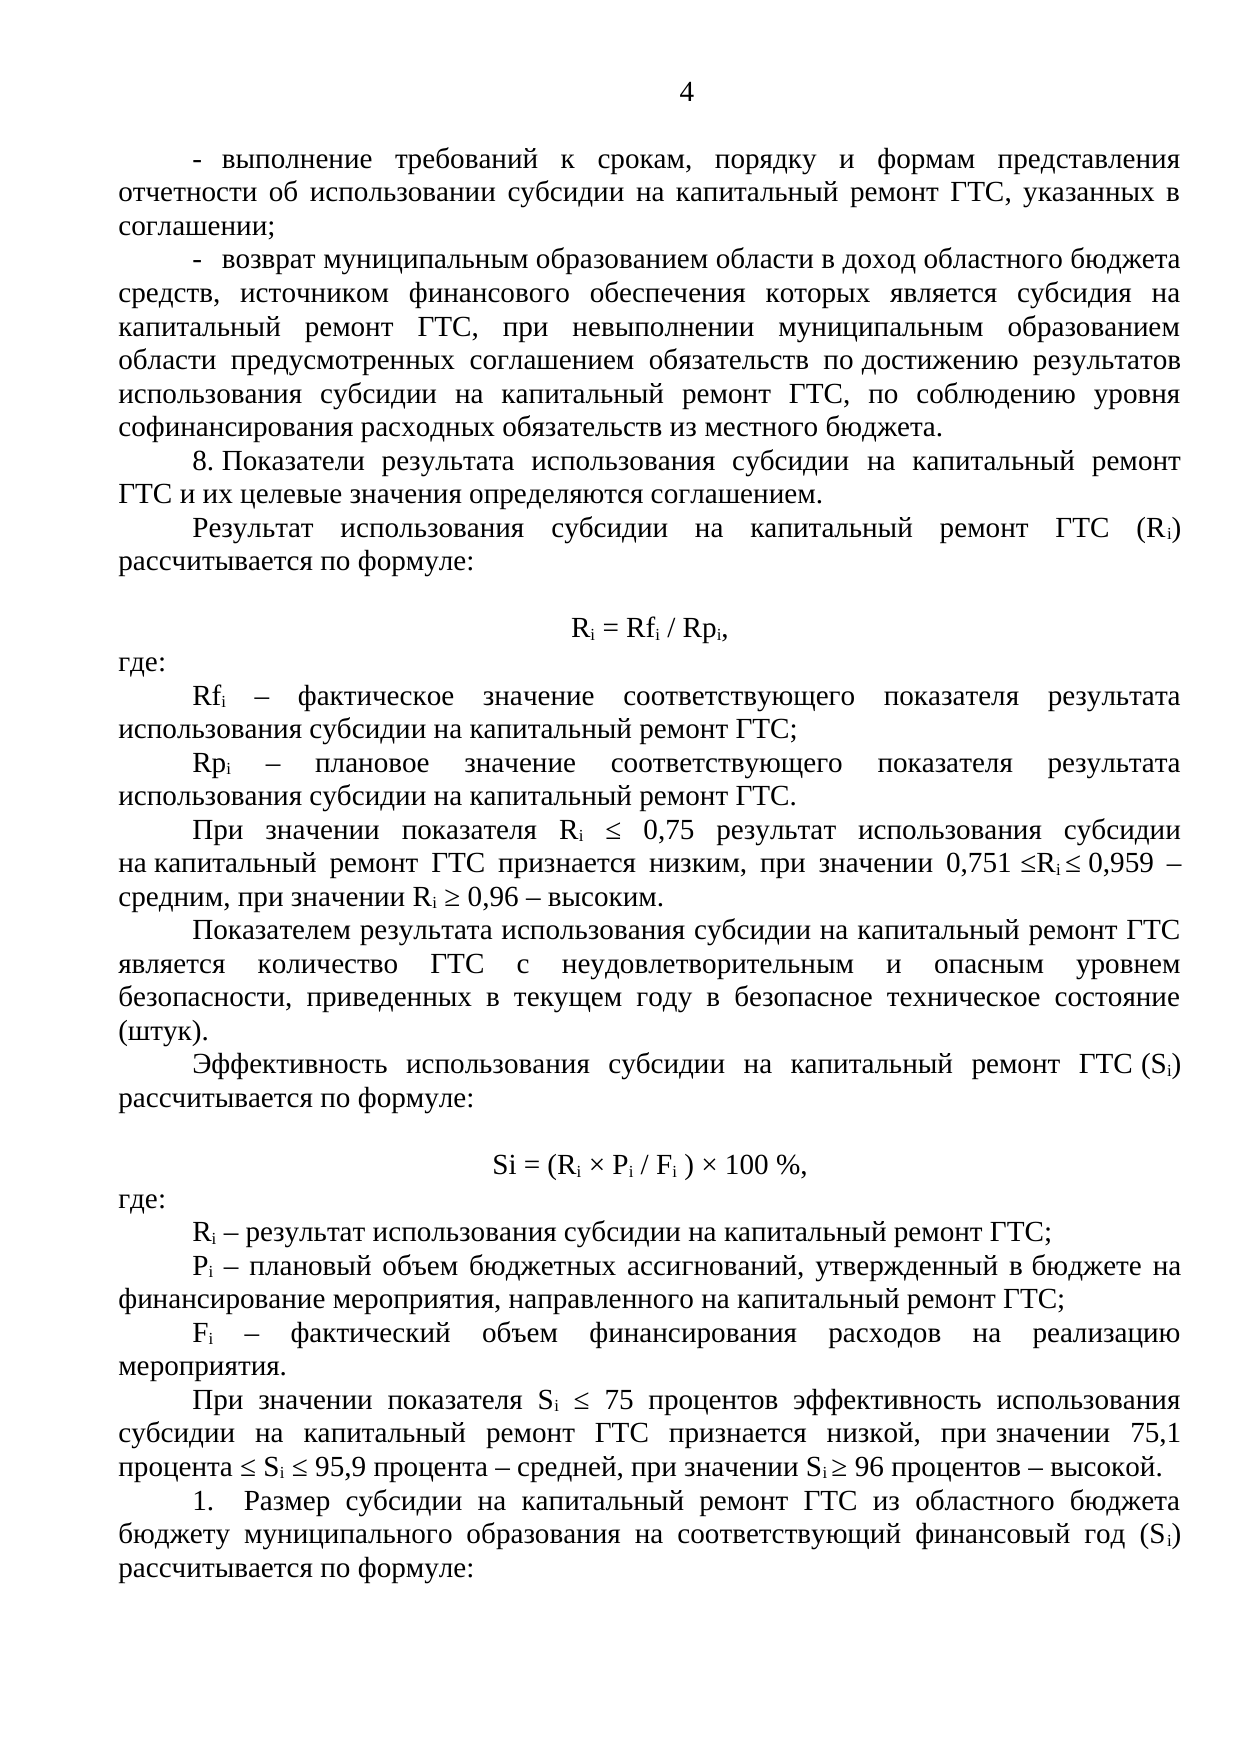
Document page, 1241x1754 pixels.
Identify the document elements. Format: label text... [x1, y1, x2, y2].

text Показателем результата использования субсидии на капитальный ремонт ГТС является количество ГТС с неудовлетворительным и опасным уровнем безопасности, приведенных в текущем году в безопасное техническое состояние (штук). [118, 912, 1181, 1047]
text Si = (Ri × Pi / Fi ) × 100 %, [118, 1147, 1181, 1181]
text Rpi – плановое значение соответствующего показателя результата использования субсидии на капитальный ремонт ГТС. [118, 745, 1181, 812]
list Показатели результата использования субсидии на капитальный ремонт ГТС и их целевые значения определяются соглашением. [118, 443, 1181, 510]
text где: [118, 1181, 1181, 1214]
text Pi – плановый объем бюджетных ассигнований, утвержденный в бюджете на финансирование мероприятия, направленного на капитальный ремонт ГТС; [118, 1248, 1181, 1315]
text Fi – фактический объем финансирования расходов на реализацию мероприятия. [118, 1315, 1181, 1382]
text Rfi – фактическое значение соответствующего показателя результата использования субсидии на капитальный ремонт ГТС; [118, 678, 1181, 745]
list Размер субсидии на капитальный ремонт ГТС из областного бюджета бюджету муниципального образования на соответствующий финансовый год (Si) рассчитывается по формуле: [118, 1483, 1181, 1583]
text - возврат муниципальным образованием области в доход областного бюджета средств, источником финансового обеспечения которых является субсидия на капитальный ремонт ГТС, при невыполнении муниципальным образованием области предусмотренных соглашением обязательств по достижению результатов использования субсидии на капитальный ремонт ГТС, по соблюдению уровня софинансирования расходных обязательств из местного бюджета. [118, 242, 1181, 443]
text где: [118, 644, 1181, 678]
text - выполнение требований к срокам, порядку и формам представления отчетности об использовании субсидии на капитальный ремонт ГТС, указанных в соглашении; [118, 141, 1181, 242]
text Ri = Rfi / Rpi, [118, 611, 1181, 644]
text При значении показателя Si ≤ 75 процентов эффективность использования субсидии на капитальный ремонт ГТС признается низкой, при значении 75,1 процента ≤ Si ≤ 95,9 процента – средней, при значении Si ≥ 96 процентов – высокой. [118, 1382, 1181, 1483]
text Результат использования субсидии на капитальный ремонт ГТС (Ri) рассчитывается по формуле: [118, 510, 1181, 577]
text Эффективность использования субсидии на капитальный ремонт ГТС (Si) рассчитывается по формуле: [118, 1047, 1181, 1114]
text При значении показателя Ri ≤ 0,75 результат использования субсидии на капитальный ремонт ГТС признается низким, при значении 0,751 ≤Ri ≤ 0,959 – средним, при значении Ri ≥ 0,96 – высоким. [118, 812, 1181, 912]
text Ri – результат использования субсидии на капитальный ремонт ГТС; [118, 1214, 1181, 1248]
